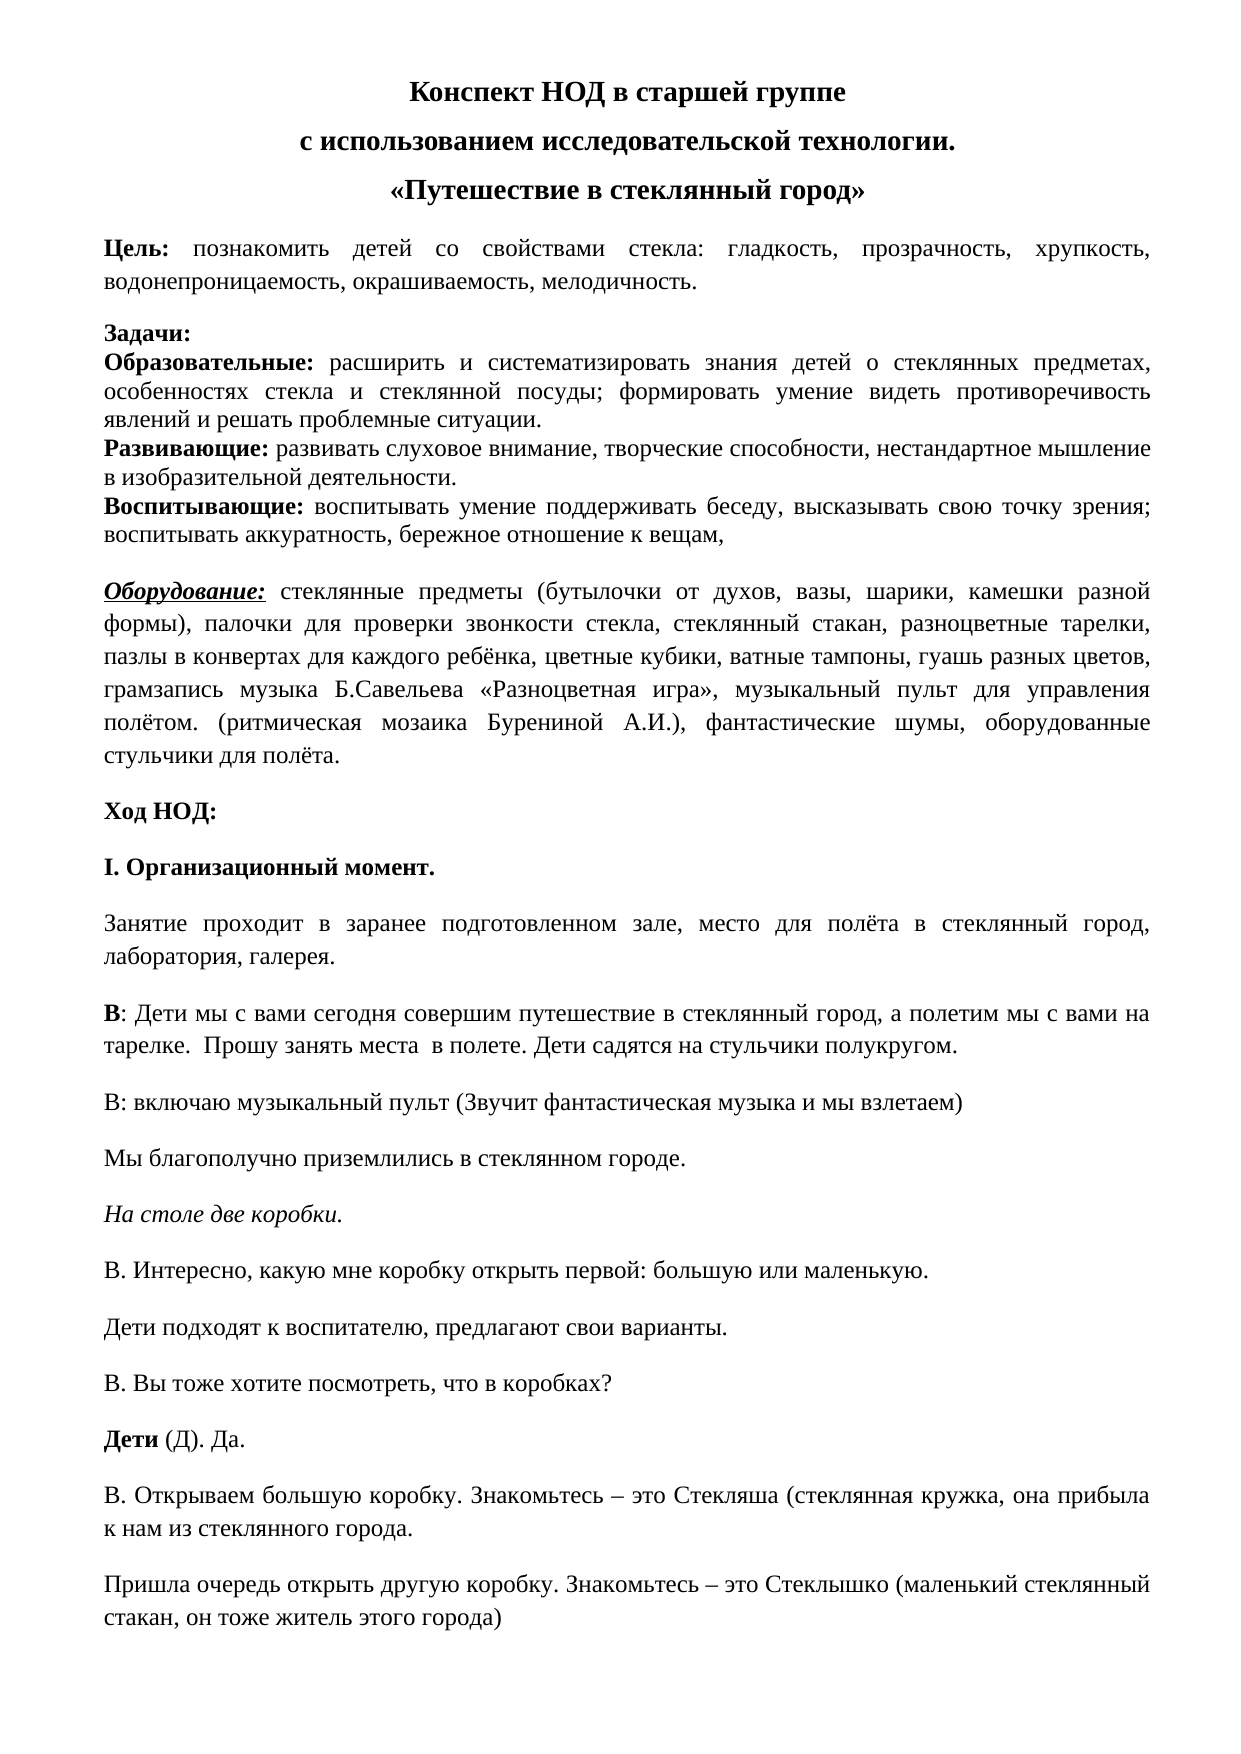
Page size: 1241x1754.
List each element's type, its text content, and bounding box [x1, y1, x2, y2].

text На столе две коробки. [103, 1195, 1152, 1228]
text I. Организационный момент. [103, 848, 1152, 881]
text «Путешествие в стеклянный город» [103, 172, 1152, 206]
text Ход НОД: [103, 792, 1152, 825]
text Дети (Д). Да. [103, 1420, 1152, 1453]
text Развивающие: развивать слуховое внимание, творческие способности, нестандартное мышление в изобразительной деятельности. [103, 433, 1152, 491]
text Дети подходят к воспитателю, предлагают свои варианты. [103, 1308, 1152, 1340]
text Задачи: [103, 318, 1152, 347]
text В: Дети мы с вами сегодня совершим путешествие в стеклянный город, а полетим мы с вами на тарелке. Прошу занять места в полете. Дети садятся на стульчики полукругом. [103, 993, 1152, 1059]
text Конспект НОД в старшей группе [103, 74, 1152, 107]
text Воспитывающие: воспитывать умение поддерживать беседу, высказывать свою точку зрения; воспитывать аккуратность, бережное отношение к вещам, [103, 491, 1152, 548]
text В. Интересно, какую мне коробку открыть первой: большую или маленькую. [103, 1251, 1152, 1284]
text Образовательные: расширить и систематизировать знания детей о стеклянных предметах, особенностях стекла и стеклянной посуды; формировать умение видеть противоречивость явлений и решать проблемные ситуации. [103, 347, 1152, 433]
text с использованием исследовательской технологии. [103, 123, 1152, 157]
text Цель: познакомить детей со свойствами стекла: гладкость, прозрачность, хрупкость, водонепроницаемость, окрашиваемость, мелодичность. [103, 229, 1152, 295]
text В: включаю музыкальный пульт (Звучит фантастическая музыка и мы взлетаем) [103, 1083, 1152, 1115]
text Мы благополучно приземлились в стеклянном городе. [103, 1139, 1152, 1172]
text В. Открываем большую коробку. Знакомьтесь – это Стекляша (стеклянная кружка, она прибыла к нам из стеклянного города. [103, 1476, 1152, 1542]
text Оборудование: стеклянные предметы (бутылочки от духов, вазы, шарики, камешки разной формы), палочки для проверки звонкости стекла, стеклянный стакан, разноцветные тарелки, пазлы в конвертах для каждого ребёнка, цветные кубики, ватные тампоны, гуашь разных цветов, грамзапись музыка Б.Савельева «Разноцветная игра», музыкальный пульт для управления полётом. (ритмическая мозаика Бурениной А.И.), фантастические шумы, оборудованные стульчики для полёта. [103, 572, 1152, 601]
text Оборудование: стеклянные предметы (бутылочки от духов, вазы, шарики, камешки разной формы), палочки для проверки звонкости стекла, стеклянный стакан, разноцветные тарелки, пазлы в конвертах для каждого ребёнка, цветные кубики, ватные тампоны, гуашь разных цветов, грамзапись музыка Б.Савельева «Разноцветная игра», музыкальный пульт для управления полётом. (ритмическая мозаика Бурениной А.И.), фантастические шумы, оборудованные стульчики для полёта. [103, 602, 1152, 768]
text Занятие проходит в заранее подготовленном зале, место для полёта в стеклянный город, лаборатория, галерея. [103, 904, 1152, 970]
text Пришла очередь открыть другую коробку. Знакомьтесь – это Стеклышко (маленький стеклянный стакан, он тоже житель этого города) [103, 1565, 1152, 1631]
text В. Вы тоже хотите посмотреть, что в коробках? [103, 1364, 1152, 1397]
